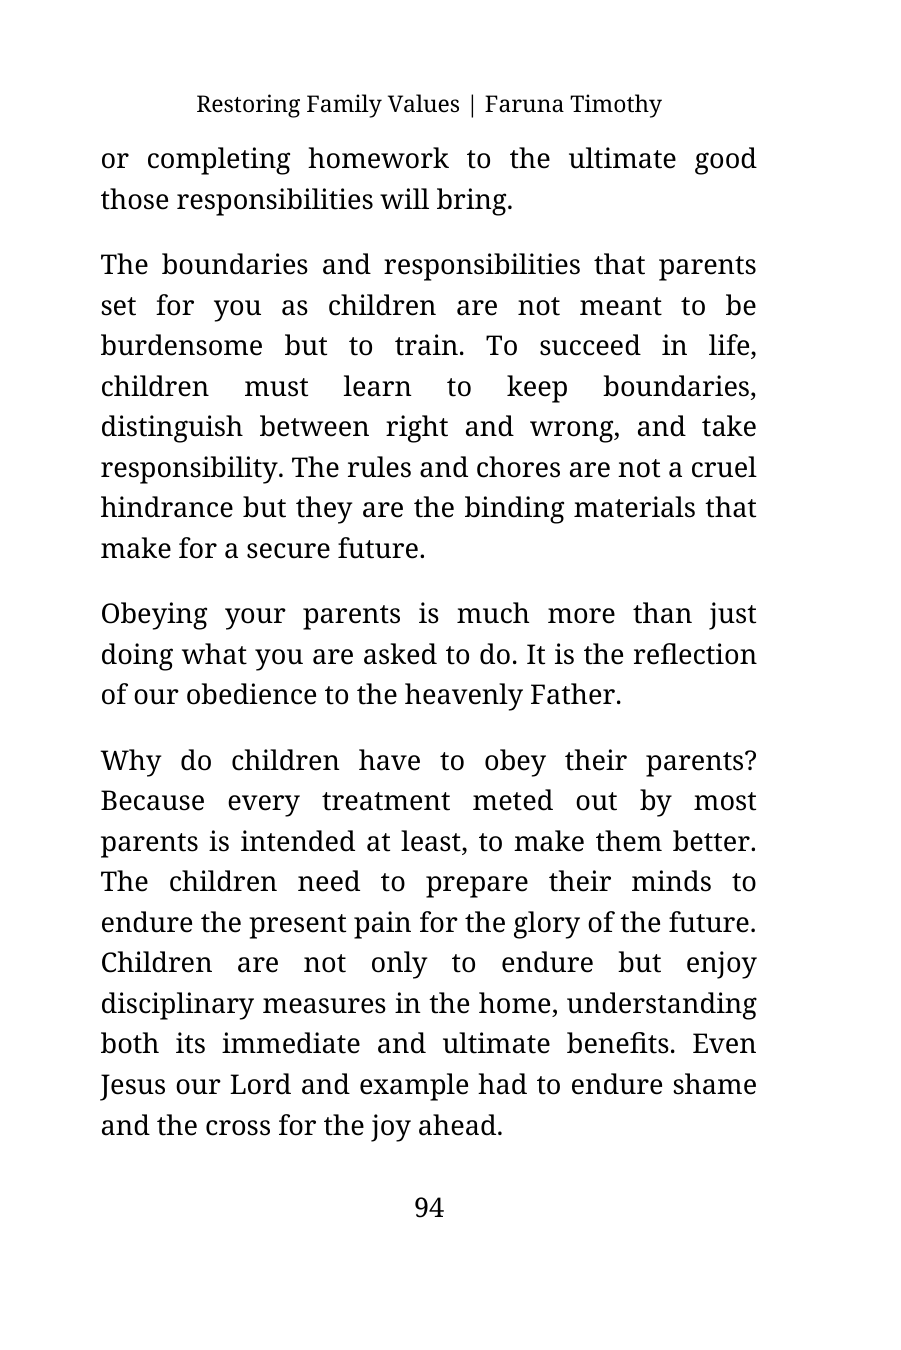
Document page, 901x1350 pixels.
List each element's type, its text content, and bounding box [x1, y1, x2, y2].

text The boundaries and responsibilities that parents set for you as children are not meant to be burdensome but to train. To succeed in life, children must learn to keep boundaries, distinguish between right and wrong, and take responsibility. The rules and chores are not a cruel hindrance but they are the binding materials that make for a secure future. [100, 246, 758, 566]
text Obeying your parents is much more than just doing what you are asked to do. It is the reflection of our obedience to the heavenly Father. [100, 595, 758, 713]
text Why do children have to obey their parents? Because every treatment meted out by most parents is intended at least, to make them better. The children need to prepare their minds to endure the present pain for the glory of the future. Children are not only to endure but enjoy disciplinary measures in the home, understanding both its immediate and ultimate benefits. Even Jesus our Lord and example had to endure shame and the cross for the joy ahead. [100, 741, 758, 1143]
